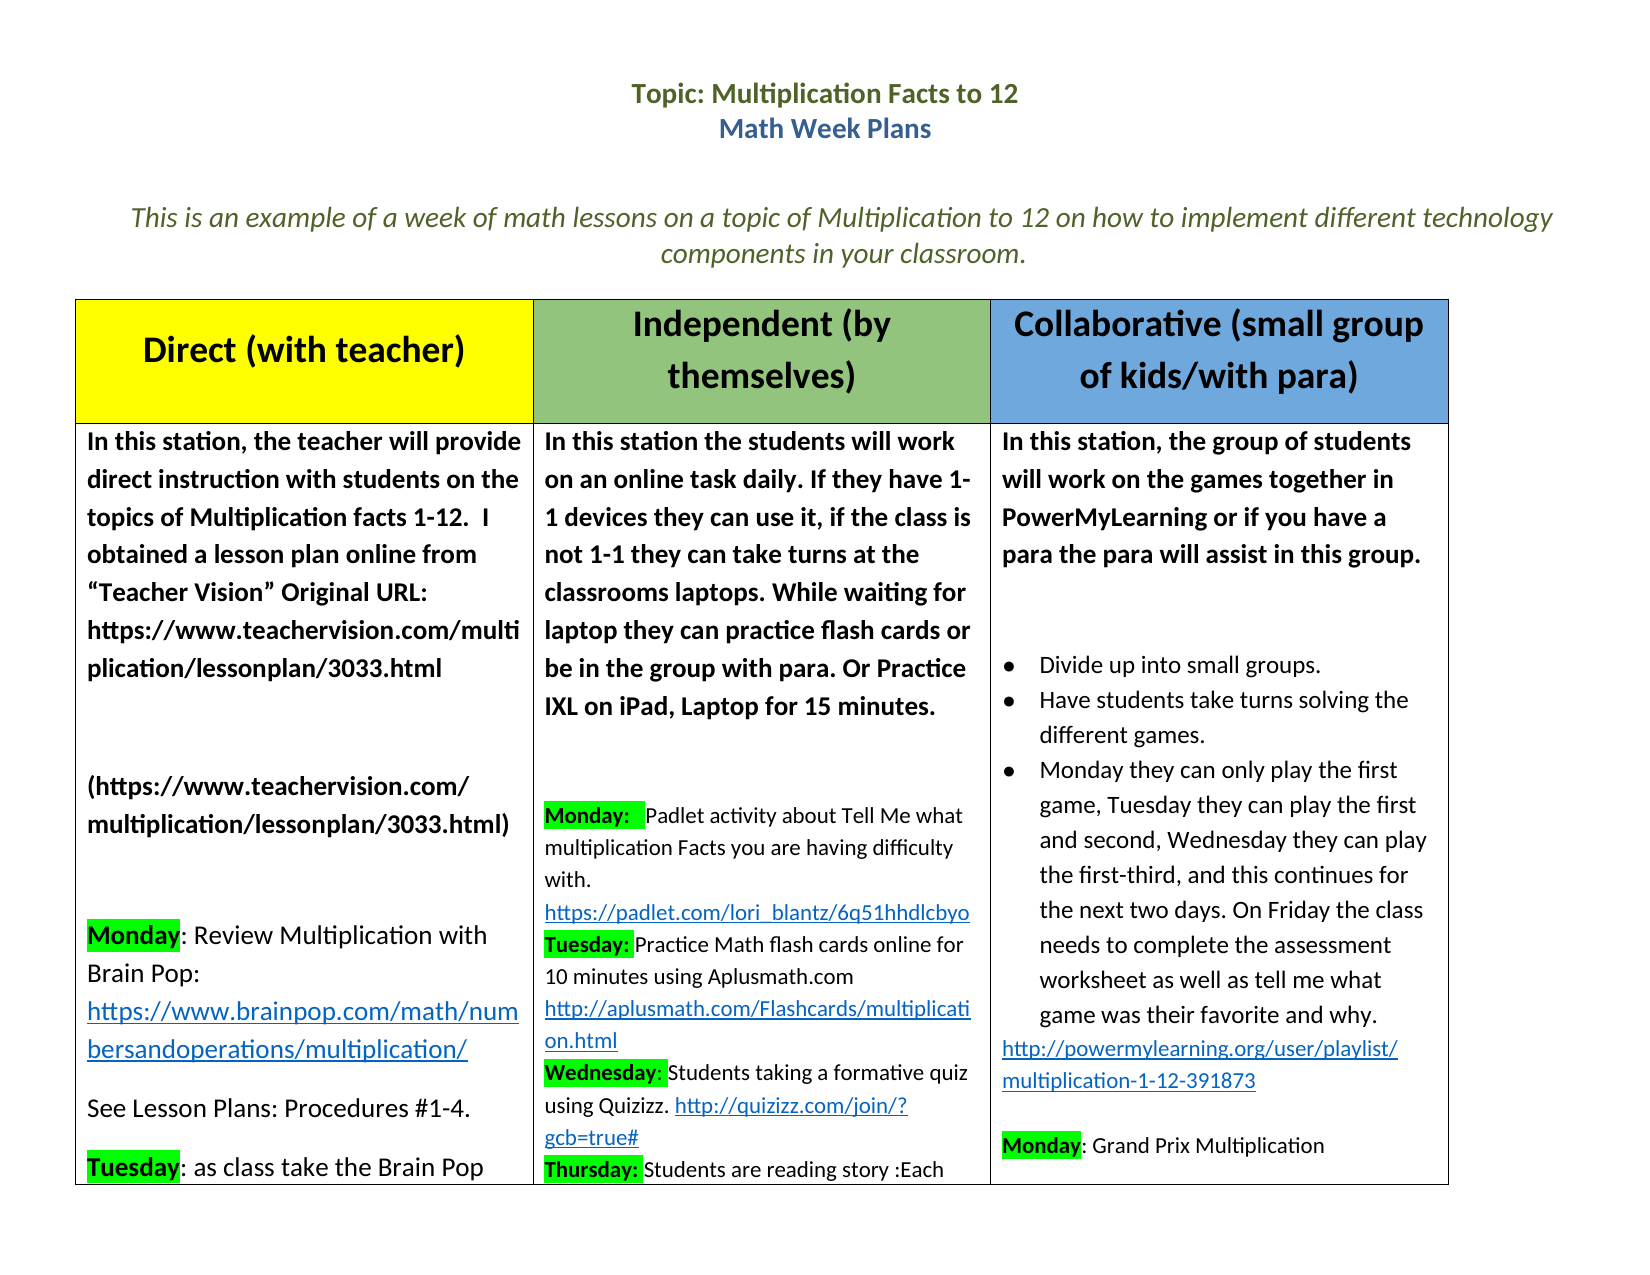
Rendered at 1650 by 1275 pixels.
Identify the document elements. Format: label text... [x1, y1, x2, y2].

table_header Direct (with teacher) [76, 300, 533, 423]
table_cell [76, 424, 533, 1184]
table_header Independent (by themselves) [534, 300, 990, 423]
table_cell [534, 424, 990, 1184]
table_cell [991, 424, 1448, 1184]
table_header Collaborative (small group of kids/with para) [991, 300, 1448, 423]
text This is an example of a week of math lessons on a topic of Multiplication to 12 on how to implement different technology components in your classroom. [112, 199, 1575, 271]
